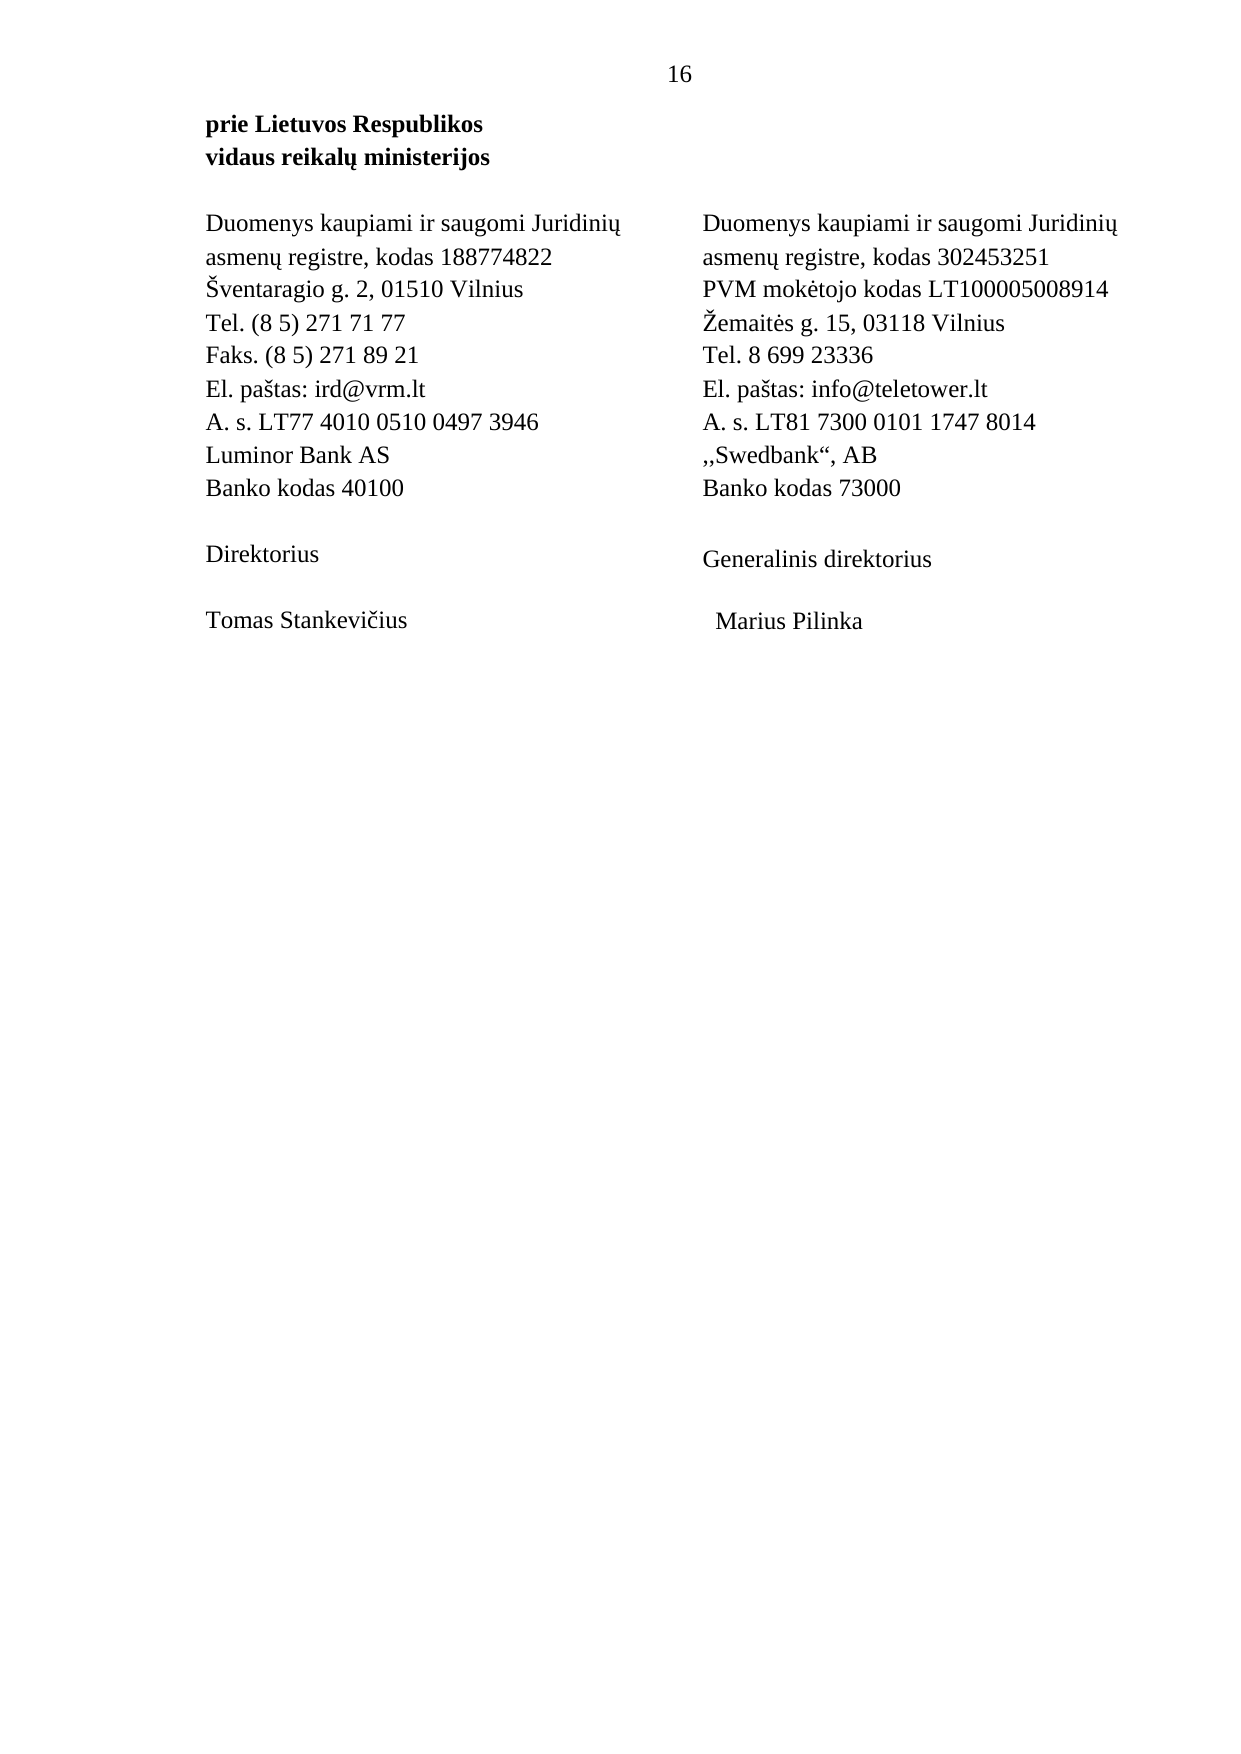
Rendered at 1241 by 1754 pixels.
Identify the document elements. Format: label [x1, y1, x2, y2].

table_header [194, 110, 691, 672]
table_header [691, 110, 1194, 672]
